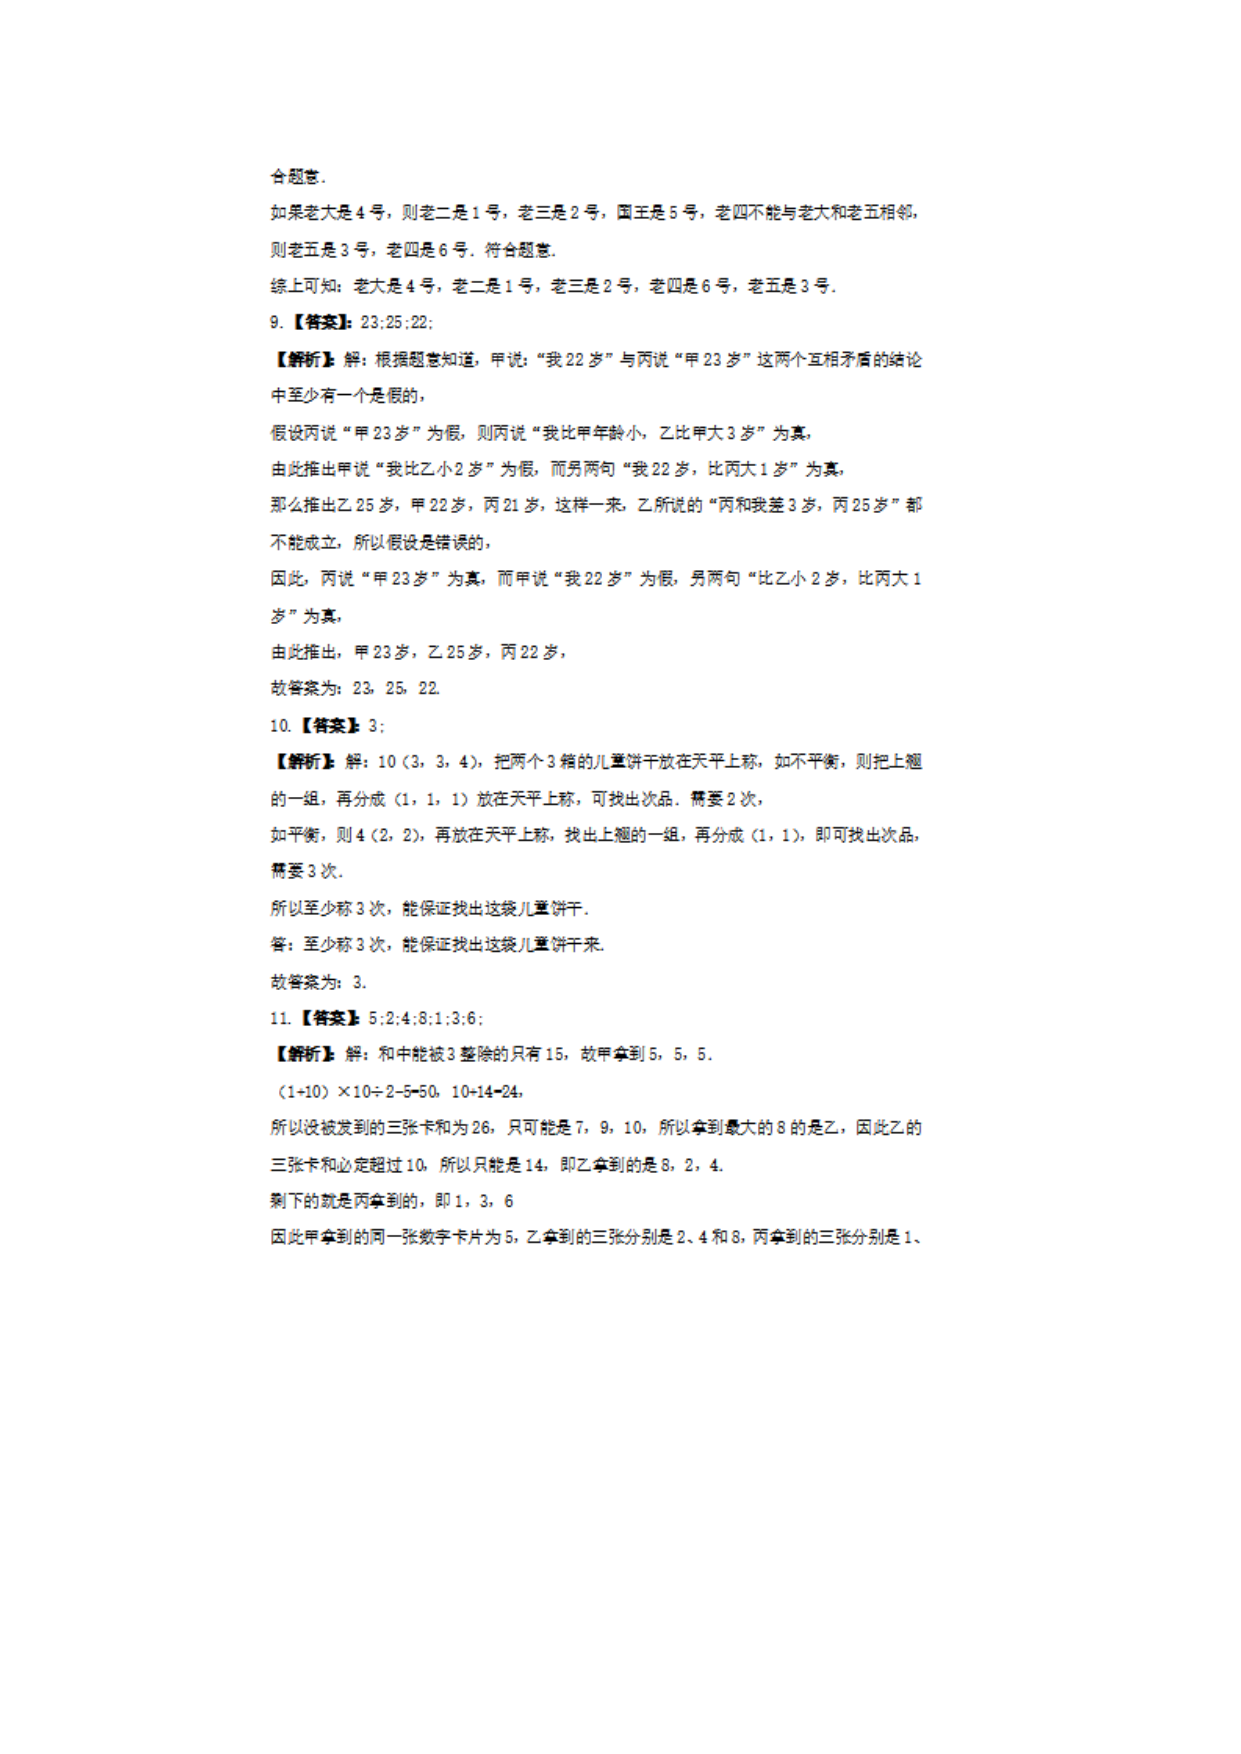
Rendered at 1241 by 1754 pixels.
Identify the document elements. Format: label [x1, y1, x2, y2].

picture [253, 162, 987, 1248]
